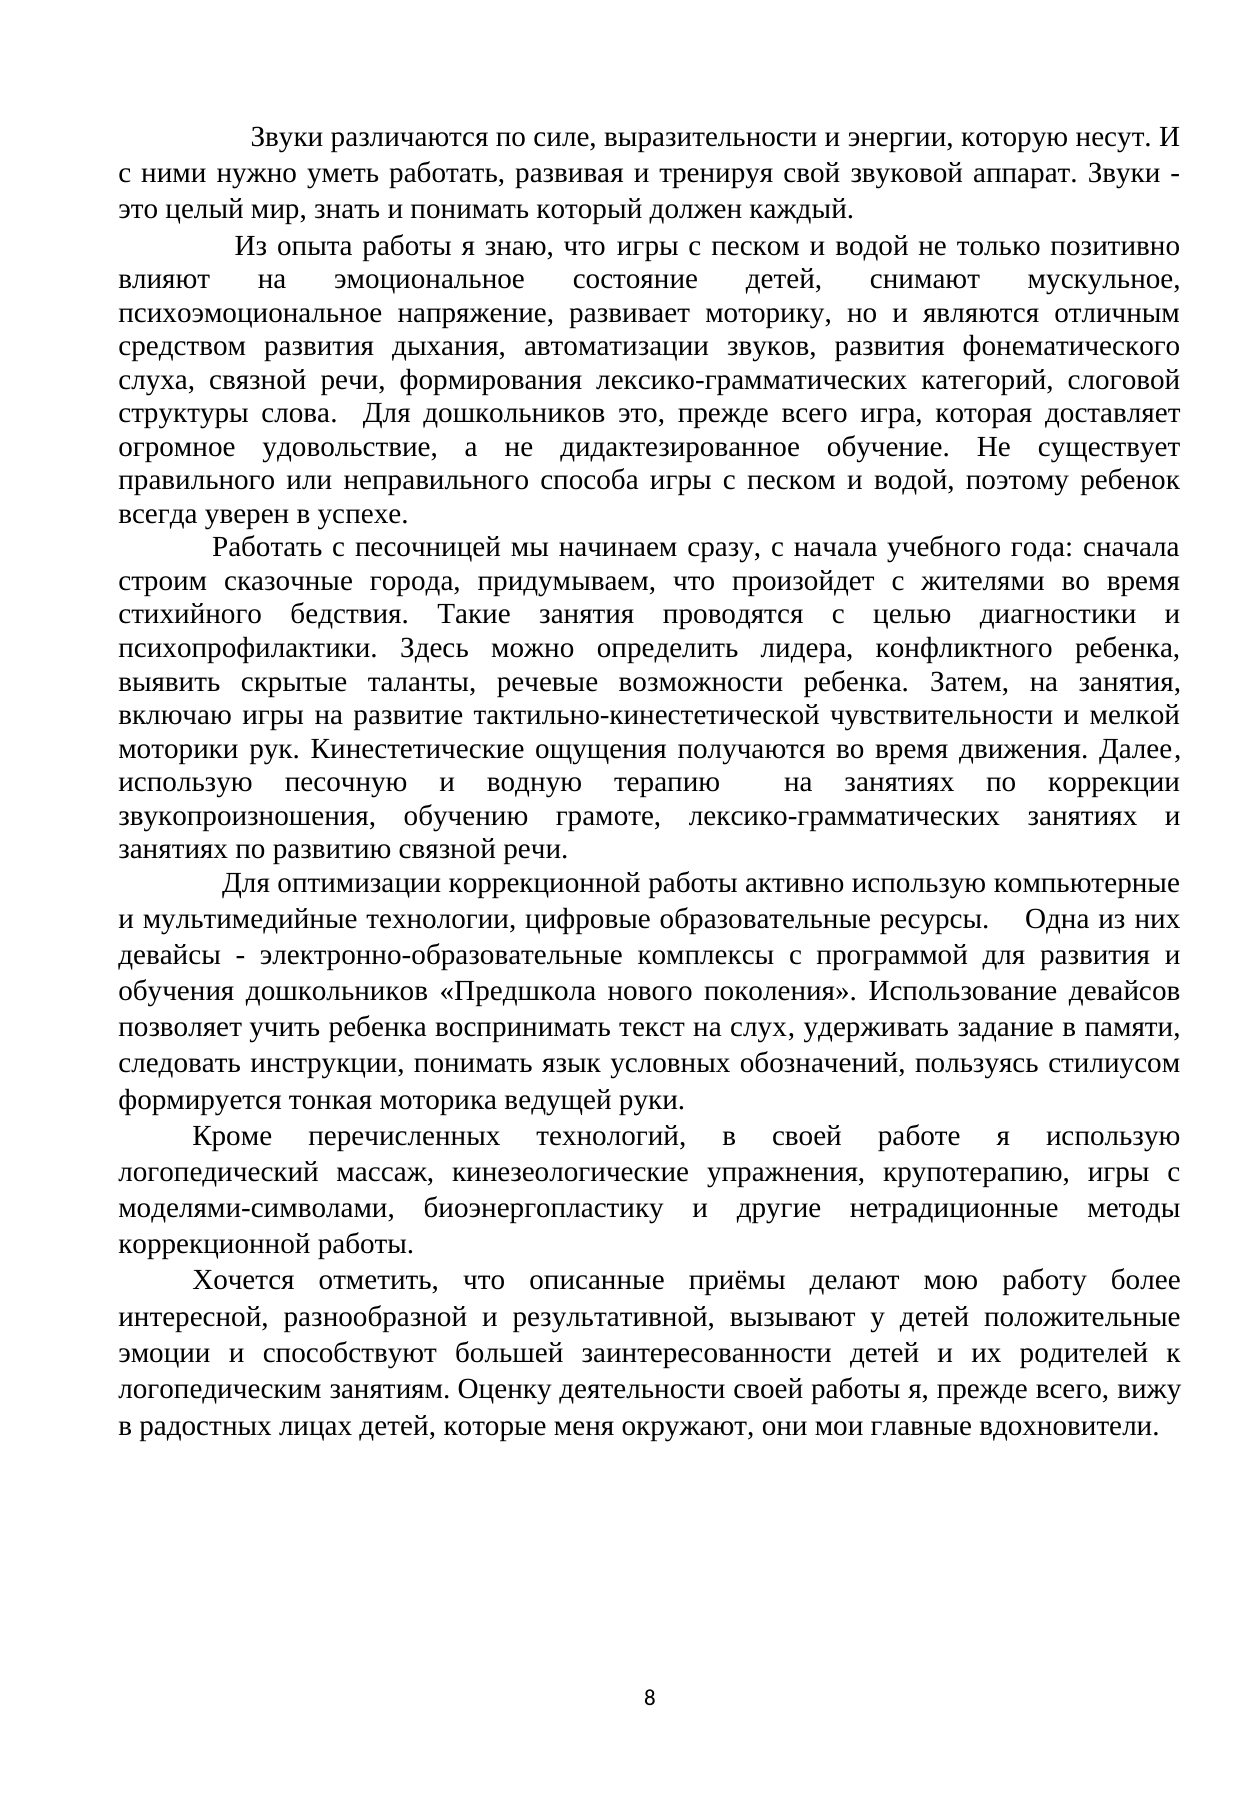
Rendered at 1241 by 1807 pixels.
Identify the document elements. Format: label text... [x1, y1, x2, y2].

text Для оптимизации коррекционной работы активно использую компьютерные и мультимедийные технологии, цифровые образовательные ресурсы. Одна из них девайсы - электронно-образовательные комплексы с программой для развития и обучения дошкольников «Предшкола нового поколения». Использование девайсов позволяет учить ребенка воспринимать текст на слух, удерживать задание в памяти, следовать инструкции, понимать язык условных обозначений, пользуясь стилиусом формируется тонкая моторика ведущей руки. [118, 865, 1181, 937]
text Работать с песочницей мы начинаем сразу, с начала учебного года: сначала строим сказочные города, придумываем, что произойдет с жителями во время стихийного бедствия. Такие занятия проводятся с целью диагностики и психопрофилактики. Здесь можно определить лидера, конфликтного ребенка, выявить скрытые таланты, речевые возможности ребенка. Затем, на занятия, включаю игры на развитие тактильно-кинестетической чувствительности и мелкой моторики рук. Кинестетические ощущения получаются во время движения. Далее, использую песочную и водную терапию на занятиях по коррекции звукопроизношения, обучению грамоте, лексико-грамматических занятиях и занятиях по развитию связной речи. [118, 529, 1181, 865]
text Хочется отметить, что описанные приёмы делают мою работу более интересной, разнообразной и результативной, вызывают у детей положительные эмоции и способствуют большей заинтересованности детей и их родителей к логопедическим занятиям. Оценку деятельности своей работы я, прежде всего, вижу в радостных лицах детей, которые меня окружают, они мои главные вдохновители. [118, 1368, 1181, 1442]
text Для оптимизации коррекционной работы активно использую компьютерные и мультимедийные технологии, цифровые образовательные ресурсы. Одна из них девайсы - электронно-образовательные комплексы с программой для развития и обучения дошкольников «Предшкола нового поколения». Использование девайсов позволяет учить ребенка воспринимать текст на слух, удерживать задание в памяти, следовать инструкции, понимать язык условных обозначений, пользуясь стилиусом формируется тонкая моторика ведущей руки. [118, 1079, 1181, 1115]
text Кроме перечисленных технологий, в своей работе я использую логопедический массаж, кинезеологические упражнения, крупотерапию, игры с моделями-символами, биоэнергопластику и другие нетрадиционные методы коррекционной работы. [118, 1118, 1181, 1260]
text Из опыта работы я знаю, что игры с песком и водой не только позитивно влияют на эмоциональное состояние детей, снимают мускульное, психоэмоциональное напряжение, развивает моторику, но и являются отличным средством развития дыхания, автоматизации звуков, развития фонематического слуха, связной речи, формирования лексико-грамматических категорий, слоговой структуры слова. Для дошкольников это, прежде всего игра, которая доставляет огромное удовольствие, а не дидактезированное обучение. Не существует правильного или неправильного способа игры с песком и водой, поэтому ребенок всегда уверен в успехе. [118, 228, 1181, 529]
text Хочется отметить, что описанные приёмы делают мою работу более интересной, разнообразной и результативной, вызывают у детей положительные эмоции и способствуют большей заинтересованности детей и их родителей к логопедическим занятиям. Оценку деятельности своей работы я, прежде всего, вижу в радостных лицах детей, которые меня окружают, они мои главные вдохновители. [118, 1262, 1181, 1299]
text Звуки различаются по силе, выразительности и энергии, которую несут. И с ними нужно уметь работать, развивая и тренируя свой звуковой аппарат. Звуки - это целый мир, знать и понимать который должен каждый. [118, 119, 1181, 225]
